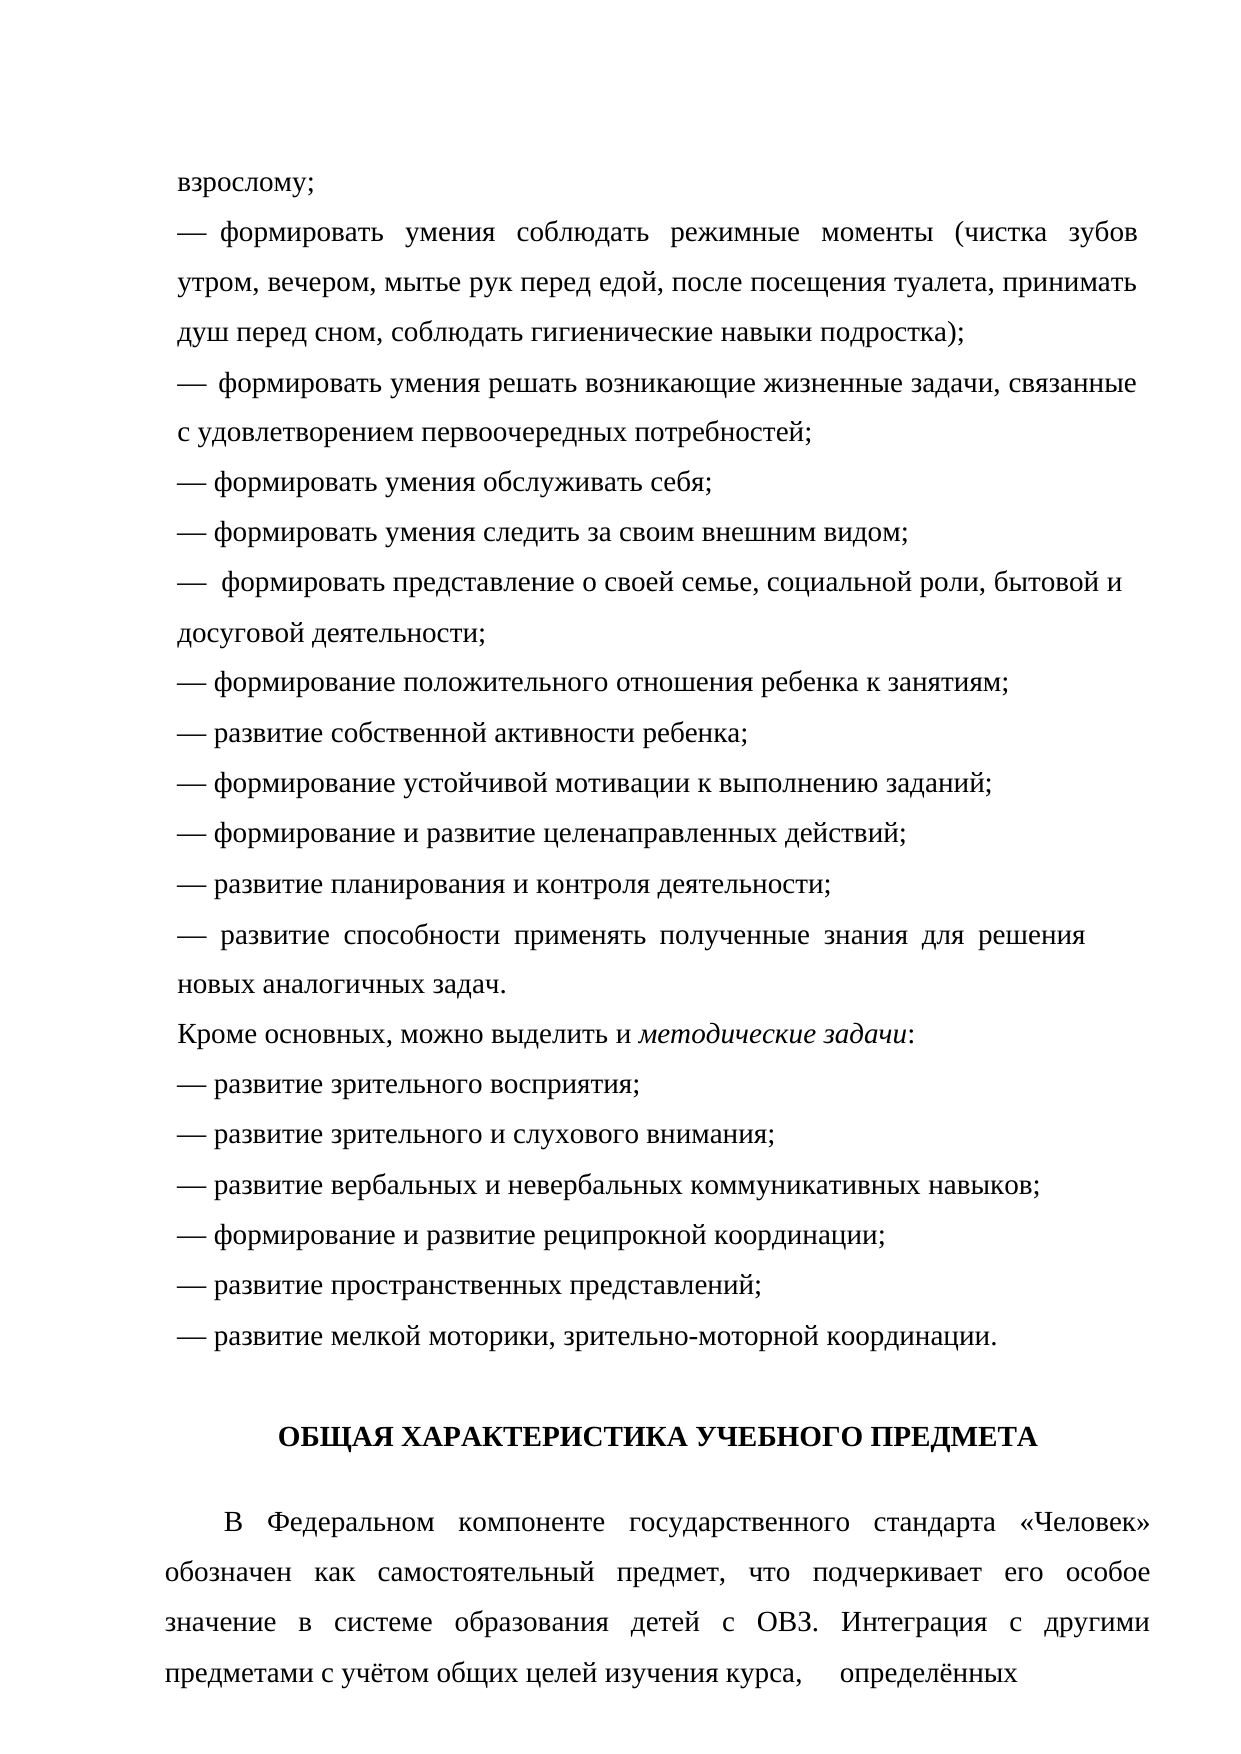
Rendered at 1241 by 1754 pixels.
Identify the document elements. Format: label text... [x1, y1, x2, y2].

list формировать умения следить за своим внешним видом; [177, 514, 1151, 548]
list формировать представление о своей семье, социальной роли, бытовой и досуговой деятельности; [177, 564, 1137, 648]
list формирование устойчивой мотивации к выполнению заданий; [177, 766, 1151, 799]
list развитие планирования и контроля деятельности; [177, 866, 1151, 900]
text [164, 1504, 1151, 1688]
list формировать умения решать возникающие жизненные задачи, связанные с удовлетворением первоочередных потребностей; [177, 365, 1138, 448]
list развитие зрительного восприятия; [177, 1066, 1151, 1099]
subtitle ОБЩАЯ ХАРАКТЕРИСТИКА УЧЕБНОГО ПРЕДМЕТА [164, 1419, 1151, 1453]
list формировать умения обслуживать себя; [177, 464, 1151, 497]
list формировать умения соблюдать режимные моменты (чистка зубов утром, вечером, мытье рук перед едой, после посещения туалета, принимать душ перед сном, соблюдать гигиенические навыки подростка); [177, 214, 1138, 348]
text Кроме основных, можно выделить и методические задачи: [177, 1016, 1151, 1049]
list развитие вербальных и невербальных коммуникативных навыков; [177, 1167, 1151, 1200]
list формирование и развитие реципрокной координации; [177, 1217, 1151, 1250]
list развитие пространственных представлений; [177, 1267, 1151, 1301]
list формирование и развитие целенаправленных действий; [177, 816, 1151, 849]
list развитие мелкой моторики, зрительно-моторной координации. [177, 1318, 1151, 1351]
list развитие способности применять полученные знания для решения новых аналогичных задач. [177, 917, 1138, 999]
list формирование положительного отношения ребенка к занятиям; [177, 665, 1151, 698]
list развитие собственной активности ребенка; [177, 715, 1151, 749]
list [177, 164, 1138, 198]
list развитие зрительного и слухового внимания; [177, 1116, 1151, 1150]
